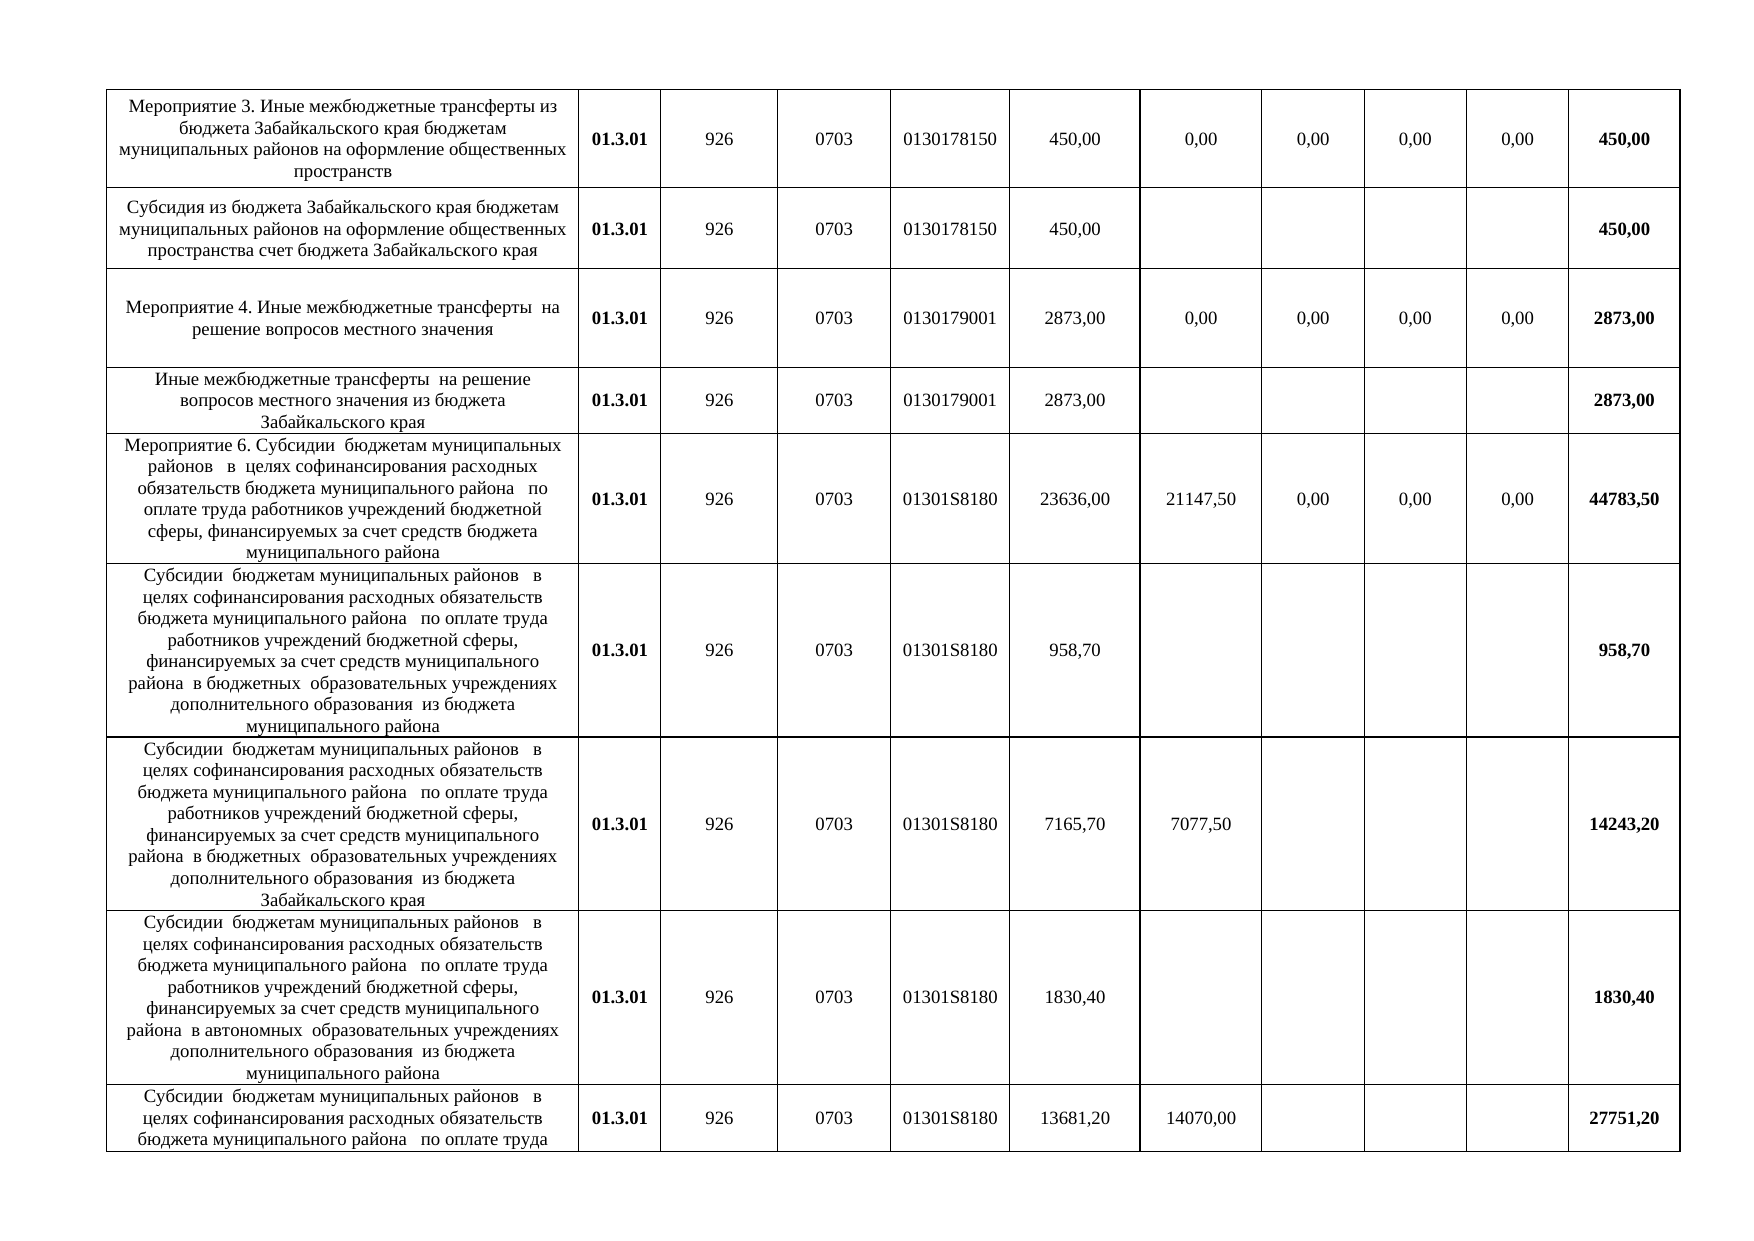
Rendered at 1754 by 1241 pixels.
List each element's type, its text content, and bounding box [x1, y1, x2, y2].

table_cell 14070,00 [1141, 1085, 1261, 1151]
table_cell 01301S8180 [891, 434, 1009, 563]
table_cell 0,00 [1467, 434, 1568, 563]
table_cell 0130178150 [891, 188, 1009, 268]
table_cell 926 [661, 90, 777, 187]
table_cell 0,00 [1467, 269, 1568, 367]
table_cell 01.3.01 [579, 90, 660, 187]
table_cell 0130179001 [891, 368, 1009, 432]
table_cell [1262, 911, 1364, 1083]
table_cell 7077,50 [1141, 738, 1261, 910]
table_cell 450,00 [1010, 188, 1139, 268]
table_cell 44783,50 [1569, 434, 1679, 563]
table_cell 01.3.01 [579, 911, 660, 1083]
table_cell 01.3.01 [579, 564, 660, 736]
table_cell 23636,00 [1010, 434, 1139, 563]
table_cell 01.3.01 [579, 269, 660, 367]
table_cell [1262, 1085, 1364, 1151]
table_cell 926 [661, 911, 777, 1083]
table_cell [1467, 188, 1568, 268]
table_cell Мероприятие 3. Иные межбюджетные трансферты из бюджета Забайкальского края бюджетам муниципальных районов на оформление общественных пространств [107, 90, 578, 187]
table_cell 0130179001 [891, 269, 1009, 367]
table_cell 0703 [778, 911, 890, 1083]
table_cell [1262, 368, 1364, 432]
table_cell 0,00 [1141, 269, 1261, 367]
table_cell 958,70 [1010, 564, 1139, 736]
table_cell 2873,00 [1569, 368, 1679, 432]
table_cell Иные межбюджетные трансферты на решение вопросов местного значения из бюджета Забайкальского края [107, 368, 578, 432]
table_cell 2873,00 [1010, 269, 1139, 367]
table_cell 450,00 [1569, 188, 1679, 268]
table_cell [107, 1085, 578, 1151]
table_cell [1467, 368, 1568, 432]
table_cell [1365, 911, 1466, 1083]
table_cell 0703 [778, 434, 890, 563]
table_cell 0,00 [1365, 269, 1466, 367]
table_cell 926 [661, 738, 777, 910]
table_cell [1467, 911, 1568, 1083]
table_cell Субсидии бюджетам муниципальных районов в целях софинансирования расходных обязательств бюджета муниципального района по оплате труда работников учреждений бюджетной сферы, финансируемых за счет средств муниципального района в бюджетных образовательных учреждениях дополнительного образования из бюджета муниципального района [107, 564, 578, 736]
table_cell 01301S8180 [891, 564, 1009, 736]
table_cell [1262, 564, 1364, 736]
table_cell [1467, 1085, 1568, 1151]
table_cell Субсидии бюджетам муниципальных районов в целях софинансирования расходных обязательств бюджета муниципального района по оплате труда работников учреждений бюджетной сферы, финансируемых за счет средств муниципального района в автономных образовательных учреждениях дополнительного образования из бюджета муниципального района [107, 911, 578, 1083]
table_cell 1830,40 [1010, 911, 1139, 1083]
table_cell 0,00 [1141, 90, 1261, 187]
table_cell 7165,70 [1010, 738, 1139, 910]
table_cell 01.3.01 [579, 368, 660, 432]
table_cell [1467, 738, 1568, 910]
table_cell 0703 [778, 269, 890, 367]
table_cell [1141, 564, 1261, 736]
table_cell Мероприятие 6. Субсидии бюджетам муниципальных районов в целях софинансирования расходных обязательств бюджета муниципального района по оплате труда работников учреждений бюджетной сферы, финансируемых за счет средств бюджета муниципального района [107, 434, 578, 563]
table_cell 0130178150 [891, 90, 1009, 187]
table_cell 0,00 [1365, 90, 1466, 187]
table_cell [1365, 738, 1466, 910]
table_cell 13681,20 [1010, 1085, 1139, 1151]
table_cell [1365, 368, 1466, 432]
table_cell 926 [661, 1085, 777, 1151]
table_cell 01301S8180 [891, 1085, 1009, 1151]
table_cell 0,00 [1467, 90, 1568, 187]
table_cell 21147,50 [1141, 434, 1261, 563]
table_cell 0703 [778, 188, 890, 268]
table_cell [1365, 564, 1466, 736]
table_cell [1365, 1085, 1466, 1151]
table_cell 0,00 [1262, 269, 1364, 367]
table_cell 0703 [778, 564, 890, 736]
table_cell Субсидия из бюджета Забайкальского края бюджетам муниципальных районов на оформление общественных пространства счет бюджета Забайкальского края [107, 188, 578, 268]
table_cell 450,00 [1569, 90, 1679, 187]
table_cell [1262, 738, 1364, 910]
table_cell 14243,20 [1569, 738, 1679, 910]
table_cell Субсидии бюджетам муниципальных районов в целях софинансирования расходных обязательств бюджета муниципального района по оплате труда работников учреждений бюджетной сферы, финансируемых за счет средств муниципального района в бюджетных образовательных учреждениях дополнительного образования из бюджета Забайкальского края [107, 738, 578, 910]
table_cell 0,00 [1262, 434, 1364, 563]
table_cell 0703 [778, 90, 890, 187]
table_cell 01.3.01 [579, 1085, 660, 1151]
table_cell 2873,00 [1010, 368, 1139, 432]
table_cell 01.3.01 [579, 434, 660, 563]
table_cell [1262, 188, 1364, 268]
table_cell 926 [661, 368, 777, 432]
table_cell 958,70 [1569, 564, 1679, 736]
table_cell 01.3.01 [579, 188, 660, 268]
table_cell 0,00 [1262, 90, 1364, 187]
table_cell 01.3.01 [579, 738, 660, 910]
table_cell 0703 [778, 1085, 890, 1151]
table_cell 2873,00 [1569, 269, 1679, 367]
table_cell 450,00 [1010, 90, 1139, 187]
table_cell [1141, 911, 1261, 1083]
table_cell [1141, 188, 1261, 268]
table_cell [1365, 188, 1466, 268]
table_cell 27751,20 [1569, 1085, 1679, 1151]
table_cell 926 [661, 188, 777, 268]
table_cell 926 [661, 564, 777, 736]
table_cell 0703 [778, 368, 890, 432]
table_cell [1467, 564, 1568, 736]
table_cell 1830,40 [1569, 911, 1679, 1083]
table_cell 01301S8180 [891, 738, 1009, 910]
table_cell 926 [661, 269, 777, 367]
table_cell 926 [661, 434, 777, 563]
table_cell 01301S8180 [891, 911, 1009, 1083]
table_cell 0703 [778, 738, 890, 910]
table_cell [1141, 368, 1261, 432]
table_cell 0,00 [1365, 434, 1466, 563]
table_cell Мероприятие 4. Иные межбюджетные трансферты на решение вопросов местного значения [107, 269, 578, 367]
